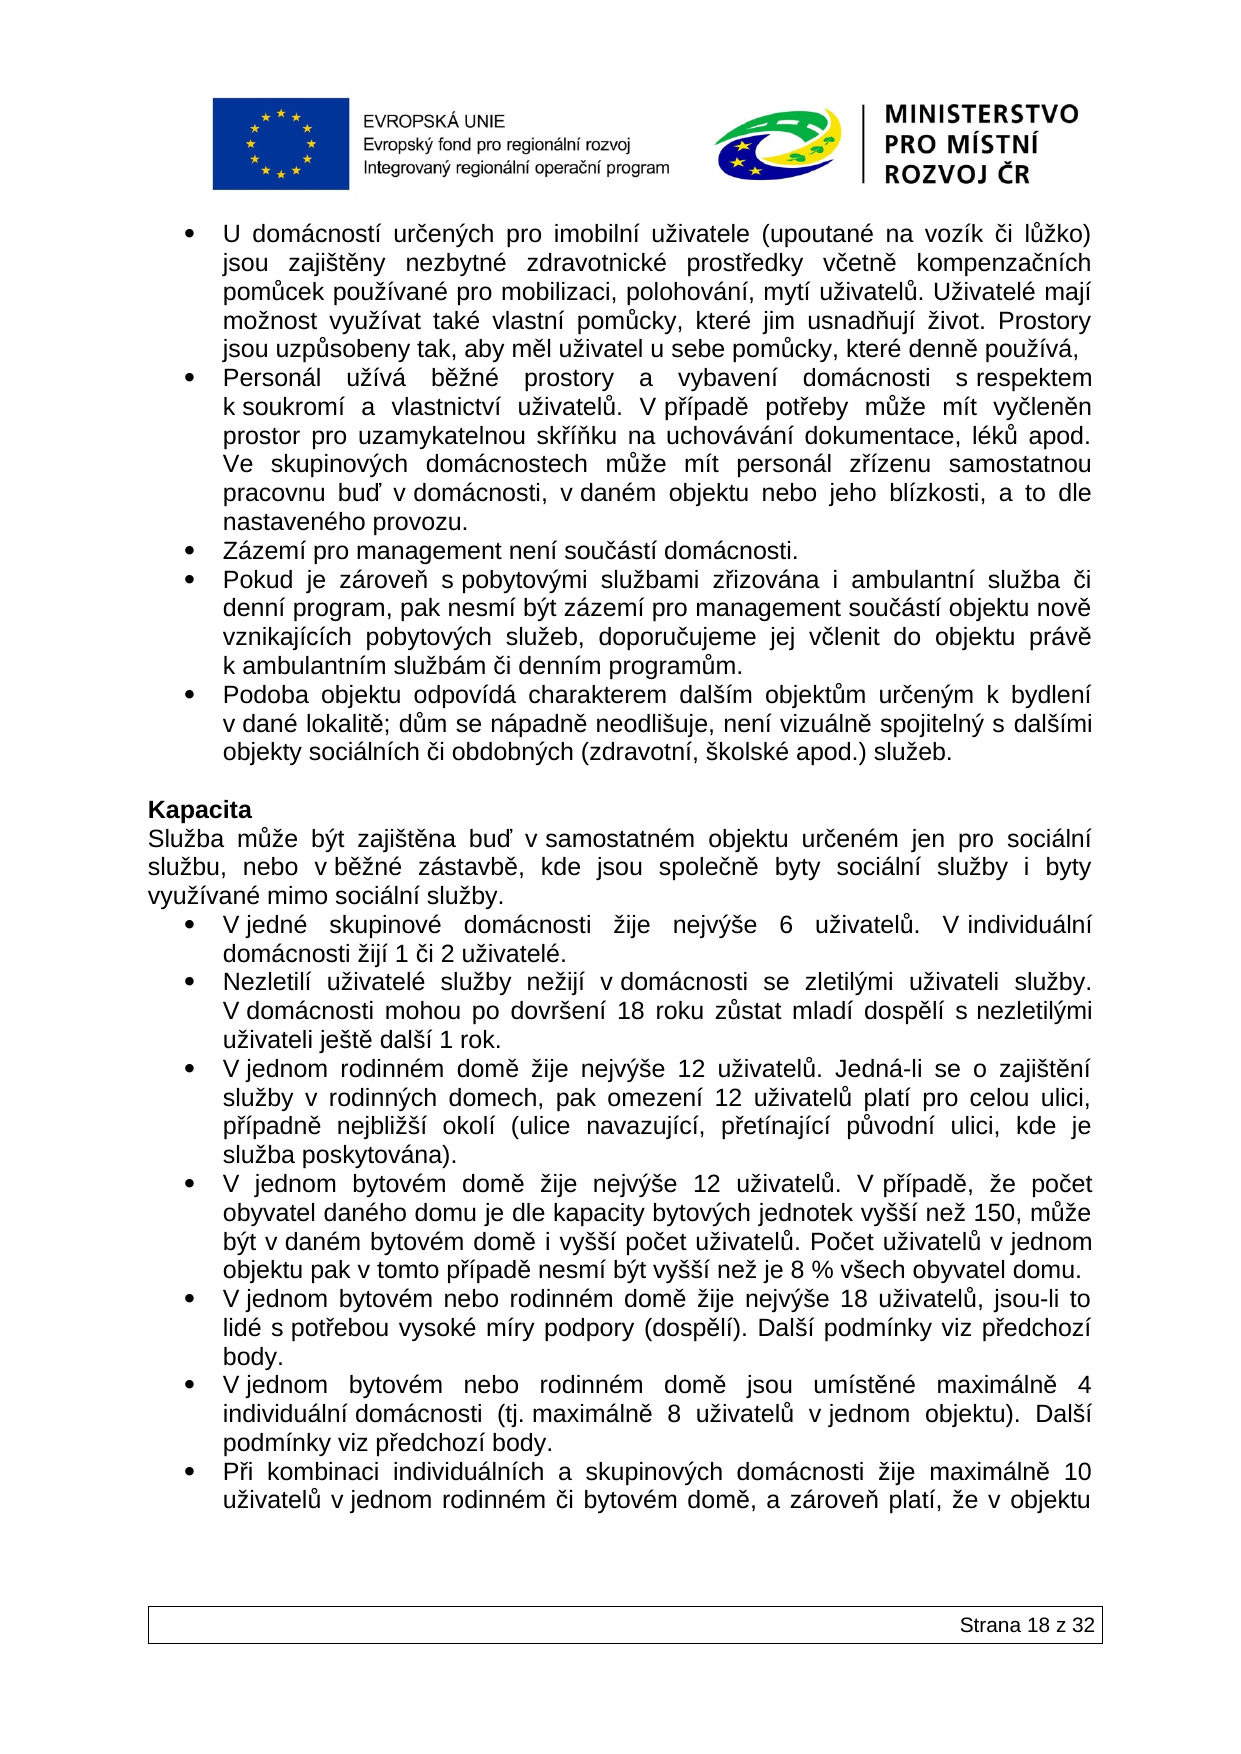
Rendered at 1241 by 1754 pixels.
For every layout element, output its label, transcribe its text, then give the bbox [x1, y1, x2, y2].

list Podoba objektu odpovídá charakterem dalším objektům určeným k bydlení v dané lokalitě; dům se nápadně neodlišuje, není vizuálně spojitelný s dalšími objekty sociálních či obdobných (zdravotní, školské apod.) služeb. [185, 680, 1093, 766]
list Zázemí pro management není součástí domácnosti. [185, 536, 1093, 564]
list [185, 1457, 1093, 1514]
list V jednom bytovém domě žije nejvýše 12 uživatelů. V případě, že počet obyvatel daného domu je dle kapacity bytových jednotek vyšší než 150, může být v daném bytovém domě i vyšší počet uživatelů. Počet uživatelů v jednom objektu pak v tomto případě nesmí být vyšší než je 8 % všech obyvatel domu. [185, 1169, 1093, 1284]
list V jednom bytovém nebo rodinném domě žije nejvýše 18 uživatelů, jsou-li to lidé s potřebou vysoké míry podpory (dospělí). Další podmínky viz předchozí body. [185, 1284, 1093, 1370]
list Nezletilí uživatelé služby nežijí v domácnosti se zletilými uživateli služby. V domácnosti mohou po dovršení 18 roku zůstat mladí dospělí s nezletilými uživateli ještě další 1 rok. [185, 967, 1093, 1054]
list U domácností určených pro imobilní uživatele (upoutané na vozík či lůžko) jsou zajištěny nezbytné zdravotnické prostředky včetně kompenzačních pomůcek používané pro mobilizaci, polohování, mytí uživatelů. Uživatelé mají možnost využívat také vlastní pomůcky, které jim usnadňují život. Prostory jsou uzpůsobeny tak, aby měl uživatel u sebe pomůcky, které denně používá, [185, 148, 1093, 363]
list V jedné skupinové domácnosti žije nejvýše 6 uživatelů. V individuální domácnosti žijí 1 či 2 uživatelé. [185, 910, 1093, 967]
list Personál užívá běžné prostory a vybavení domácnosti s respektem k soukromí a vlastnictví uživatelů. V případě potřeby může mít vyčleněn prostor pro uzamykatelnou skříňku na uchovávání dokumentace, léků apod. Ve skupinových domácnostech může mít personál zřízenu samostatnou pracovnu buď v domácnosti, v daném objektu nebo jeho blízkosti, a to dle nastaveného provozu. [185, 363, 1093, 536]
text Kapacita [148, 795, 1093, 823]
text Služba může být zajištěna buď v samostatném objektu určeném jen pro sociální službu, nebo v běžné zástavbě, kde jsou společně byty sociální služby i byty využívané mimo sociální služby. [148, 823, 1093, 910]
list V jednom bytovém nebo rodinném domě jsou umístěné maximálně 4 individuální domácnosti (tj. maximálně 8 uživatelů v jednom objektu). Další podmínky viz předchozí body. [185, 1370, 1093, 1457]
list Pokud je zároveň s pobytovými službami zřizována i ambulantní služba či denní program, pak nesmí být zázemí pro management součástí objektu nově vznikajících pobytových služeb, doporučujeme jej včlenit do objektu právě k ambulantním službám či denním programům. [185, 564, 1093, 680]
picture [182, 67, 1108, 220]
list V jednom rodinném domě žije nejvýše 12 uživatelů. Jedná-li se o zajištění služby v rodinných domech, pak omezení 12 uživatelů platí pro celou ulici, případně nejbližší okolí (ulice navazující, přetínající původní ulici, kde je služba poskytována). [185, 1054, 1093, 1169]
